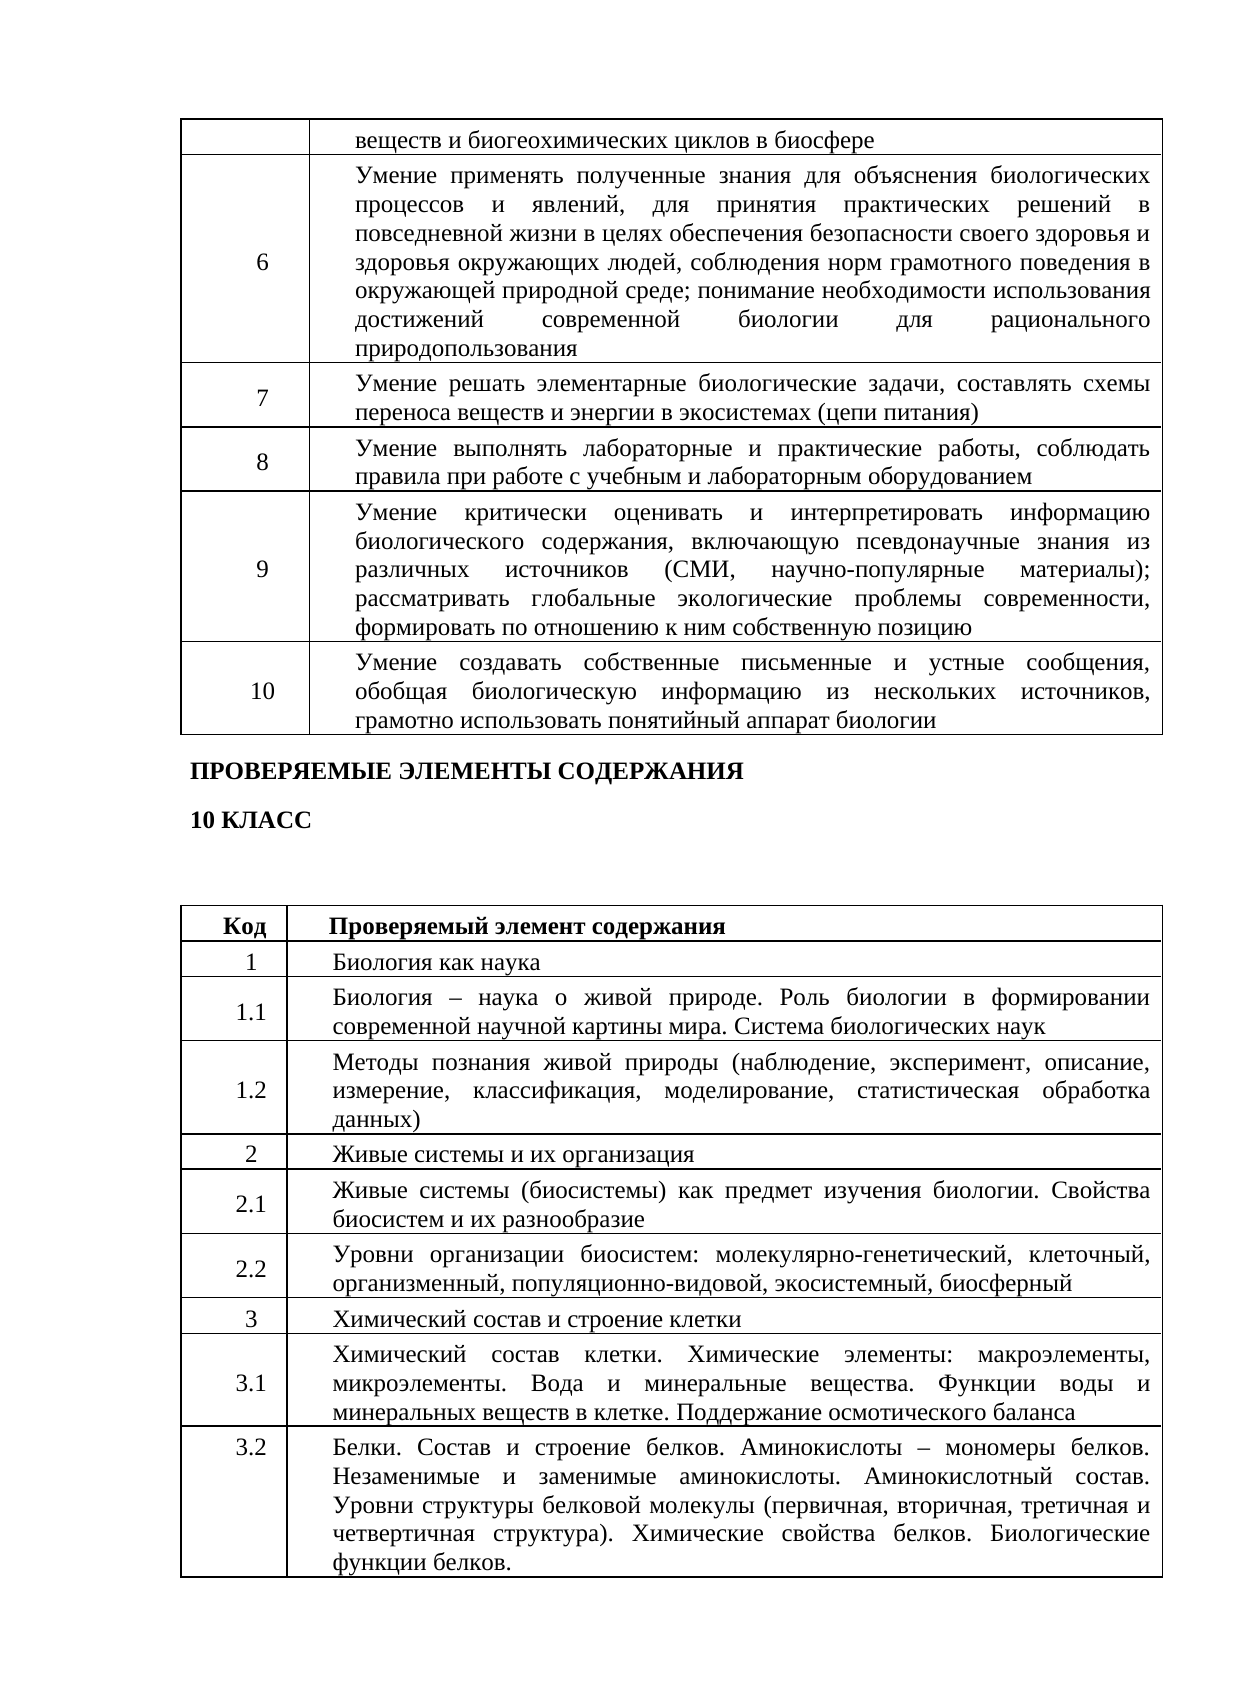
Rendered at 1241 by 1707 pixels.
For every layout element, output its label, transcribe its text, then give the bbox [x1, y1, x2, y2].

table_cell Умение выполнять лабораторные и практические работы, соблюдать правила при работе с учебным и лабораторным оборудованием [310, 426, 1162, 490]
table_cell 1.2 [182, 1041, 286, 1133]
table_cell 2 [182, 1135, 286, 1168]
table_cell Химический состав клетки. Химические элементы: макроэлементы, микроэлементы. Вода и минеральные вещества. Функции воды и минеральных веществ в клетке. Поддержание осмотического баланса [288, 1333, 1162, 1425]
table_cell 2.1 [182, 1170, 286, 1233]
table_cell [288, 1425, 1162, 1576]
table_cell 7 [182, 363, 309, 426]
table_cell Живые системы (биосистемы) как предмет изучения биологии. Свойства биосистем и их разнообразие [288, 1168, 1162, 1233]
table_header Код [182, 906, 286, 940]
table_cell 2.2 [182, 1234, 286, 1297]
text 10 КЛАСС [190, 806, 1152, 834]
table_cell 8 [182, 428, 309, 490]
table_cell Биология – наука о живой природе. Роль биологии в формировании современной научной картины мира. Система биологических наук [288, 976, 1162, 1040]
table_cell Умение критически оценивать и интерпретировать информацию биологического содержания, включающую псевдонаучные знания из различных источников (СМИ, научно-популярные материалы); рассматривать глобальные экологические проблемы современности, формировать по отношению к ним собственную позицию [310, 490, 1162, 641]
table_cell Биология как наука [288, 940, 1162, 976]
table_cell 1 [182, 942, 286, 976]
text ПРОВЕРЯЕМЫЕ ЭЛЕМЕНТЫ СОДЕРЖАНИЯ [190, 756, 1152, 785]
table_cell 5 [182, 120, 309, 154]
table_cell Умение создавать собственные письменные и устные сообщения, обобщая биологическую информацию из нескольких источников, грамотно использовать понятийный аппарат биологии [310, 641, 1162, 734]
table_cell Умение решать элементарные биологические задачи, составлять схемы переноса веществ и энергии в экосистемах (цепи питания) [310, 362, 1162, 426]
table_header Проверяемый элемент содержания [288, 906, 1162, 940]
table_cell 1.1 [182, 977, 286, 1040]
table_cell Живые системы и их организация [288, 1133, 1162, 1168]
table_cell 6 [182, 155, 309, 362]
table_cell Методы познания живой природы (наблюдение, эксперимент, описание, измерение, классификация, моделирование, статистическая обработка данных) [288, 1040, 1162, 1133]
table_cell 3.2 [182, 1427, 286, 1576]
table_cell Уровни организации биосистем: молекулярно-генетический, клеточный, организменный, популяционно-видовой, экосистемный, биосферный [288, 1233, 1162, 1297]
table_cell 3.1 [182, 1334, 286, 1425]
table_cell 10 [182, 642, 309, 734]
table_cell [310, 120, 1162, 154]
table_cell Химический состав и строение клетки [288, 1297, 1162, 1332]
table_cell 9 [182, 492, 309, 641]
table_cell 3 [182, 1298, 286, 1332]
table_cell Умение применять полученные знания для объяснения биологических процессов и явлений, для принятия практических решений в повседневной жизни в целях обеспечения безопасности своего здоровья и здоровья окружающих людей, соблюдения норм грамотного поведения в окружающей природной среде; понимание необходимости использования достижений современной биологии для рационального природопользования [310, 154, 1162, 362]
